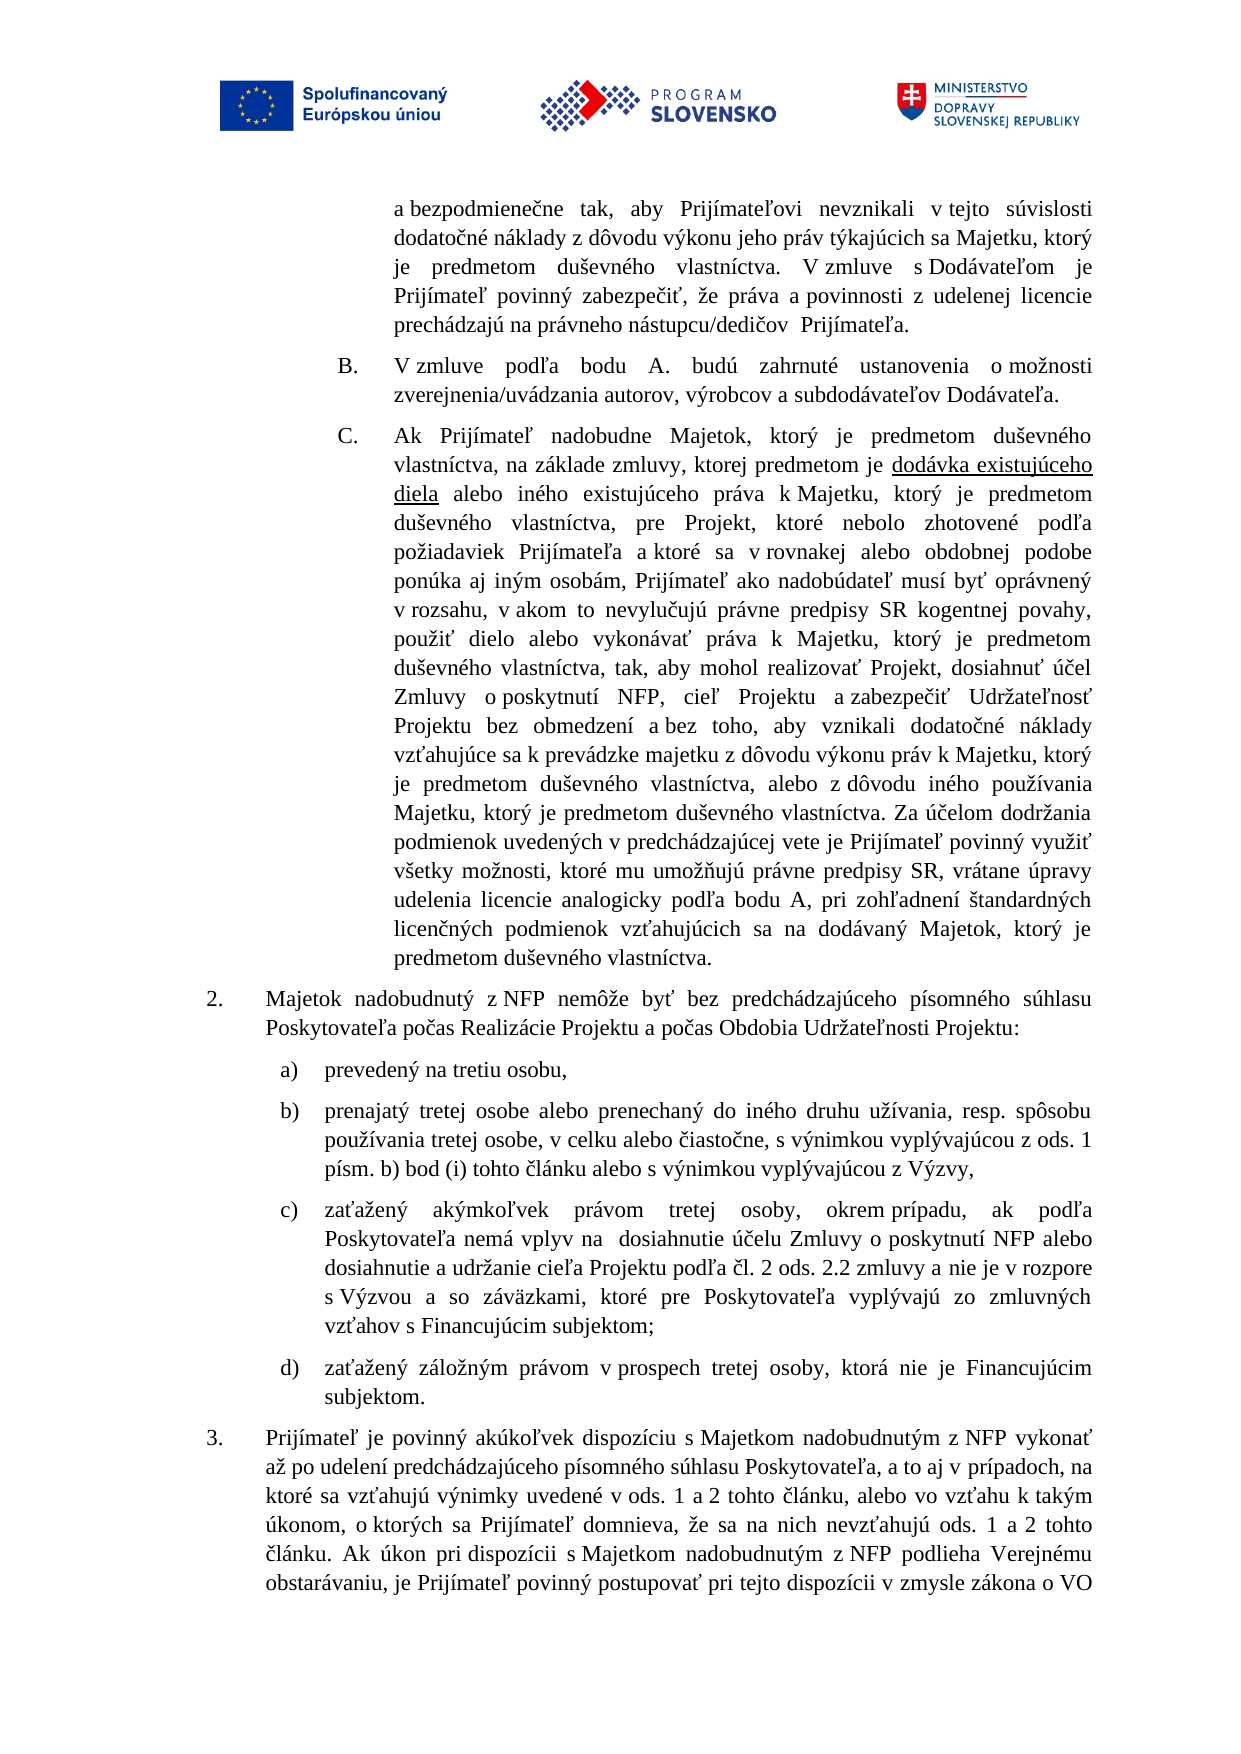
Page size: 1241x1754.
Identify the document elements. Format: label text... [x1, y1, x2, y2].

list V zmluve podľa bodu A. budú zahrnuté ustanovenia o možnosti zverejnenia/uvádzania autorov, výrobcov a subdodávateľov Dodávateľa. [337, 352, 1092, 407]
list prevedený na tretiu osobu, [280, 1056, 1092, 1082]
list prenajatý tretej osobe alebo prenechaný do iného druhu užívania, resp. spôsobu používania tretej osobe, v celku alebo čiastočne, s výnimkou vyplývajúcou z ods. 1 písm. b) bod (i) tohto článku alebo s výnimkou vyplývajúcou z Výzvy, [280, 1097, 1092, 1181]
list zaťažený akýmkoľvek právom tretej osoby, okrem prípadu, ak podľa Poskytovateľa nemá vplyv na dosiahnutie účelu Zmluvy o poskytnutí NFP alebo dosiahnutie a udržanie cieľa Projektu podľa čl. 2 ods. 2.2 zmluvy a nie je v rozpore s Výzvou a so záväzkami, ktoré pre Poskytovateľa vyplývajú zo zmluvných vzťahov s Financujúcim subjektom; [280, 1196, 1092, 1339]
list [206, 1424, 1092, 1595]
list Ak Prijímateľ nadobudne Majetok, ktorý je predmetom duševného vlastníctva, na základe zmluvy, ktorej predmetom je dodávka existujúceho diela alebo iného existujúceho práva k Majetku, ktorý je predmetom duševného vlastníctva, pre Projekt, ktoré nebolo zhotovené podľa požiadaviek Prijímateľa a ktoré sa v rovnakej alebo obdobnej podobe ponúka aj iným osobám, Prijímateľ ako nadobúdateľ musí byť oprávnený v rozsahu, v akom to nevylučujú právne predpisy SR kogentnej povahy, použiť dielo alebo vykonávať práva k Majetku, ktorý je predmetom duševného vlastníctva, tak, aby mohol realizovať Projekt, dosiahnuť účel Zmluvy o poskytnutí NFP, cieľ Projektu a zabezpečiť Udržateľnosť Projektu bez obmedzení a bez toho, aby vznikali dodatočné náklady vzťahujúce sa k prevádzke majetku z dôvodu výkonu práv k Majetku, ktorý je predmetom duševného vlastníctva, alebo z dôvodu iného používania Majetku, ktorý je predmetom duševného vlastníctva. Za účelom dodržania podmienok uvedených v predchádzajúcej vete je Prijímateľ povinný využiť všetky možnosti, ktoré mu umožňujú právne predpisy SR, vrátane úpravy udelenia licencie analogicky podľa bodu A, pri zohľadnení štandardných licenčných podmienok vzťahujúcich sa na dodávaný Majetok, ktorý je predmetom duševného vlastníctva. [337, 422, 1092, 970]
list Majetok nadobudnutý z NFP nemôže byť bez predchádzajúceho písomného súhlasu Poskytovateľa počas Realizácie Projektu a počas Obdobia Udržateľnosti Projektu: [206, 985, 1092, 1041]
picture [206, 73, 1093, 138]
list zaťažený záložným právom v prospech tretej osoby, ktorá nie je Financujúcim subjektom. [280, 1354, 1092, 1409]
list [337, 195, 1092, 337]
